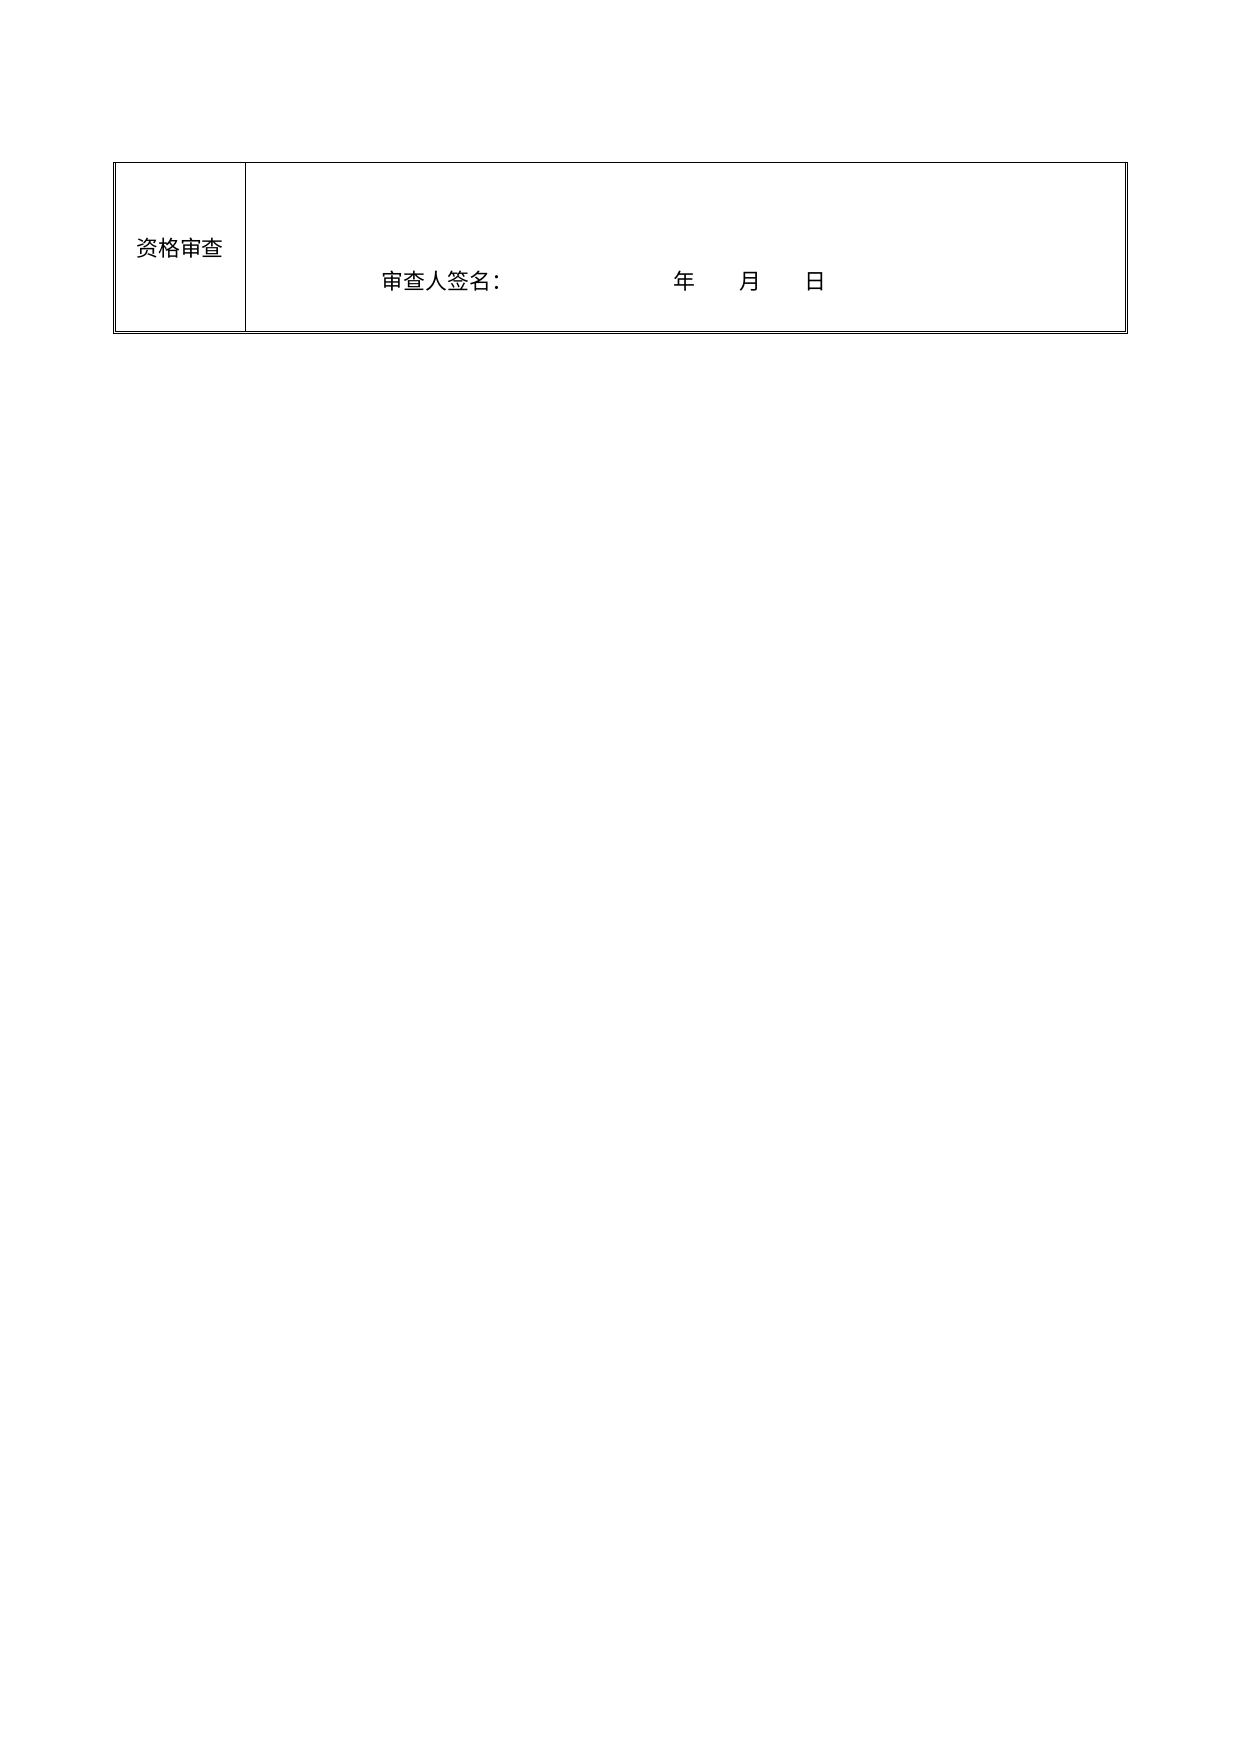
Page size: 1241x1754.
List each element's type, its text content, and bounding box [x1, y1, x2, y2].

table_cell 审查人签名： 年 月 日 [246, 163, 1125, 331]
table_cell 资格审查 [116, 163, 245, 331]
